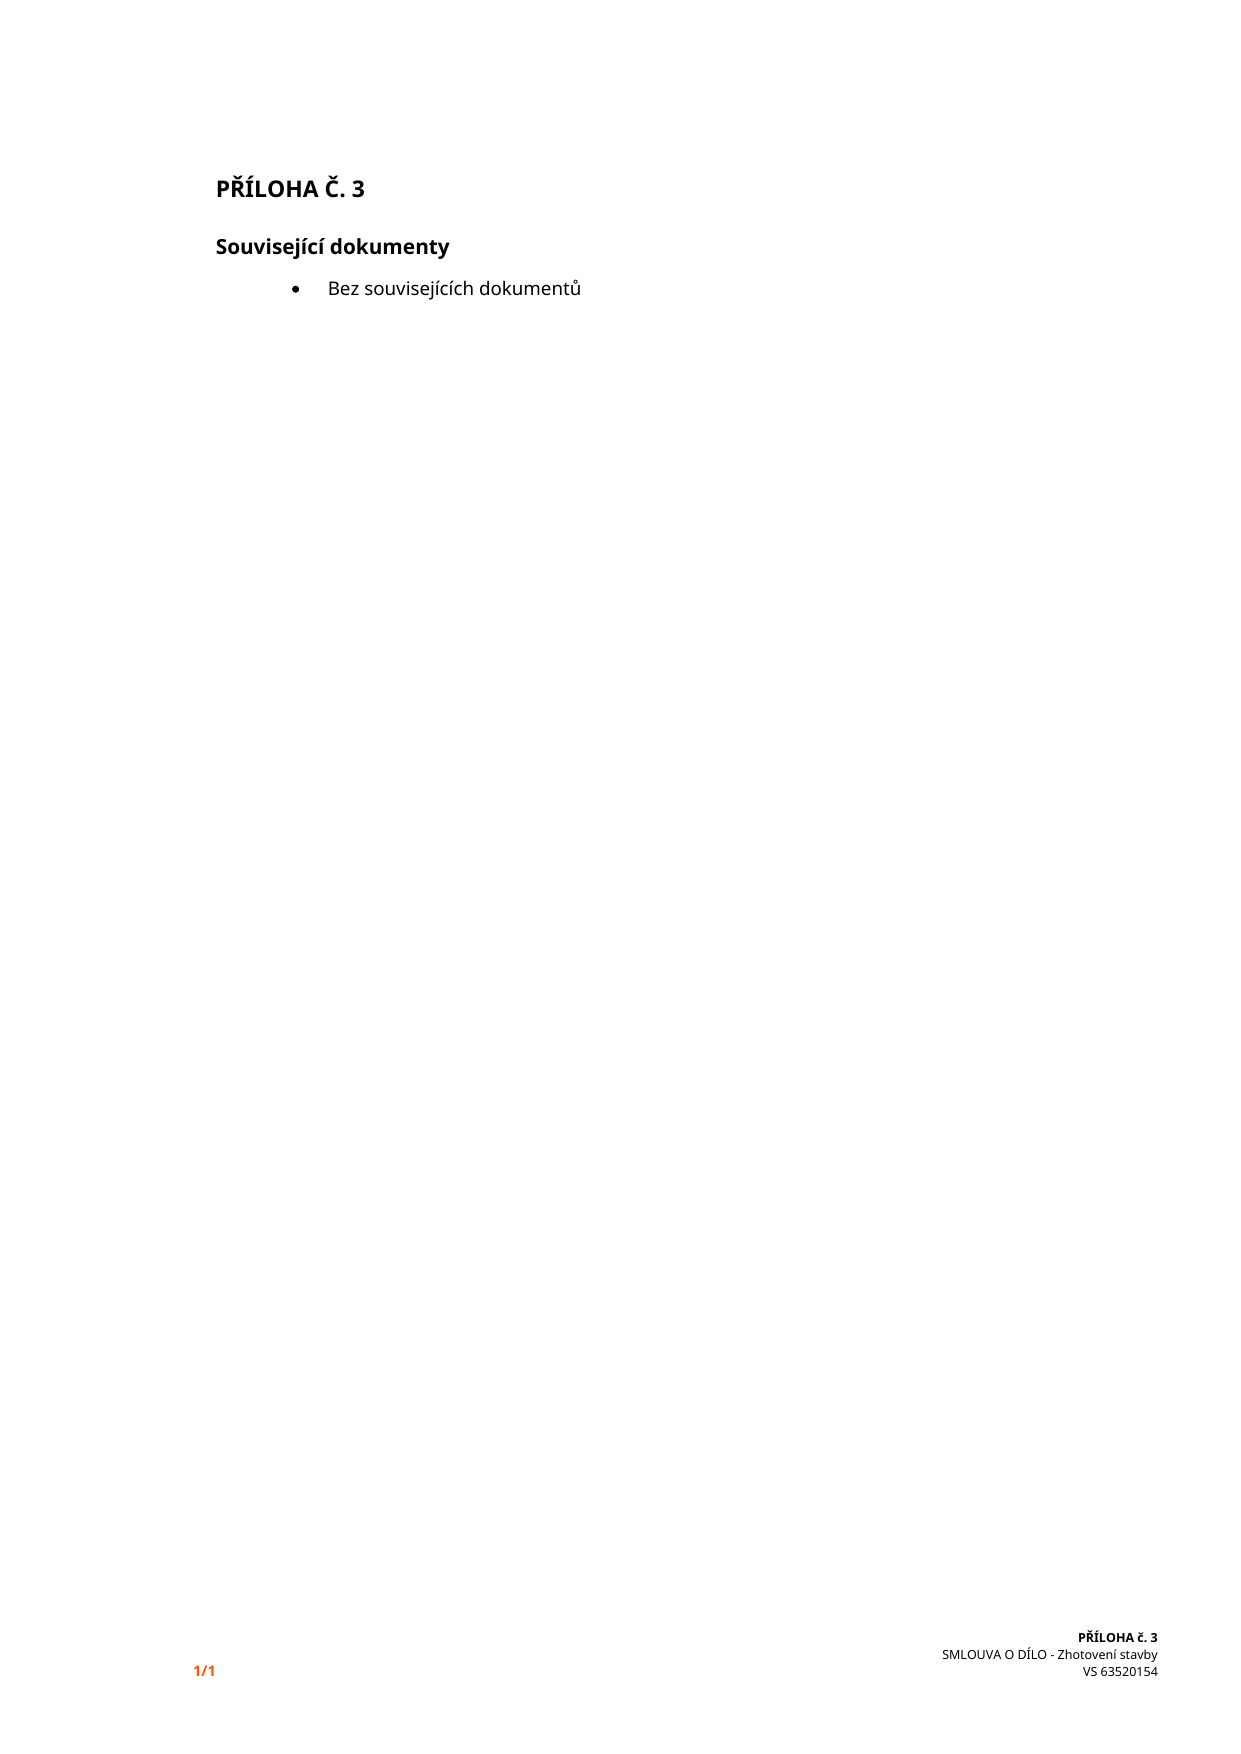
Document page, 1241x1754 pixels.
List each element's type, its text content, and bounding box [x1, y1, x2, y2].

text Bez souvisejících dokumentů [292, 276, 1093, 301]
text Související dokumenty [216, 232, 1093, 260]
text Příloha č. 3 [216, 172, 1093, 204]
